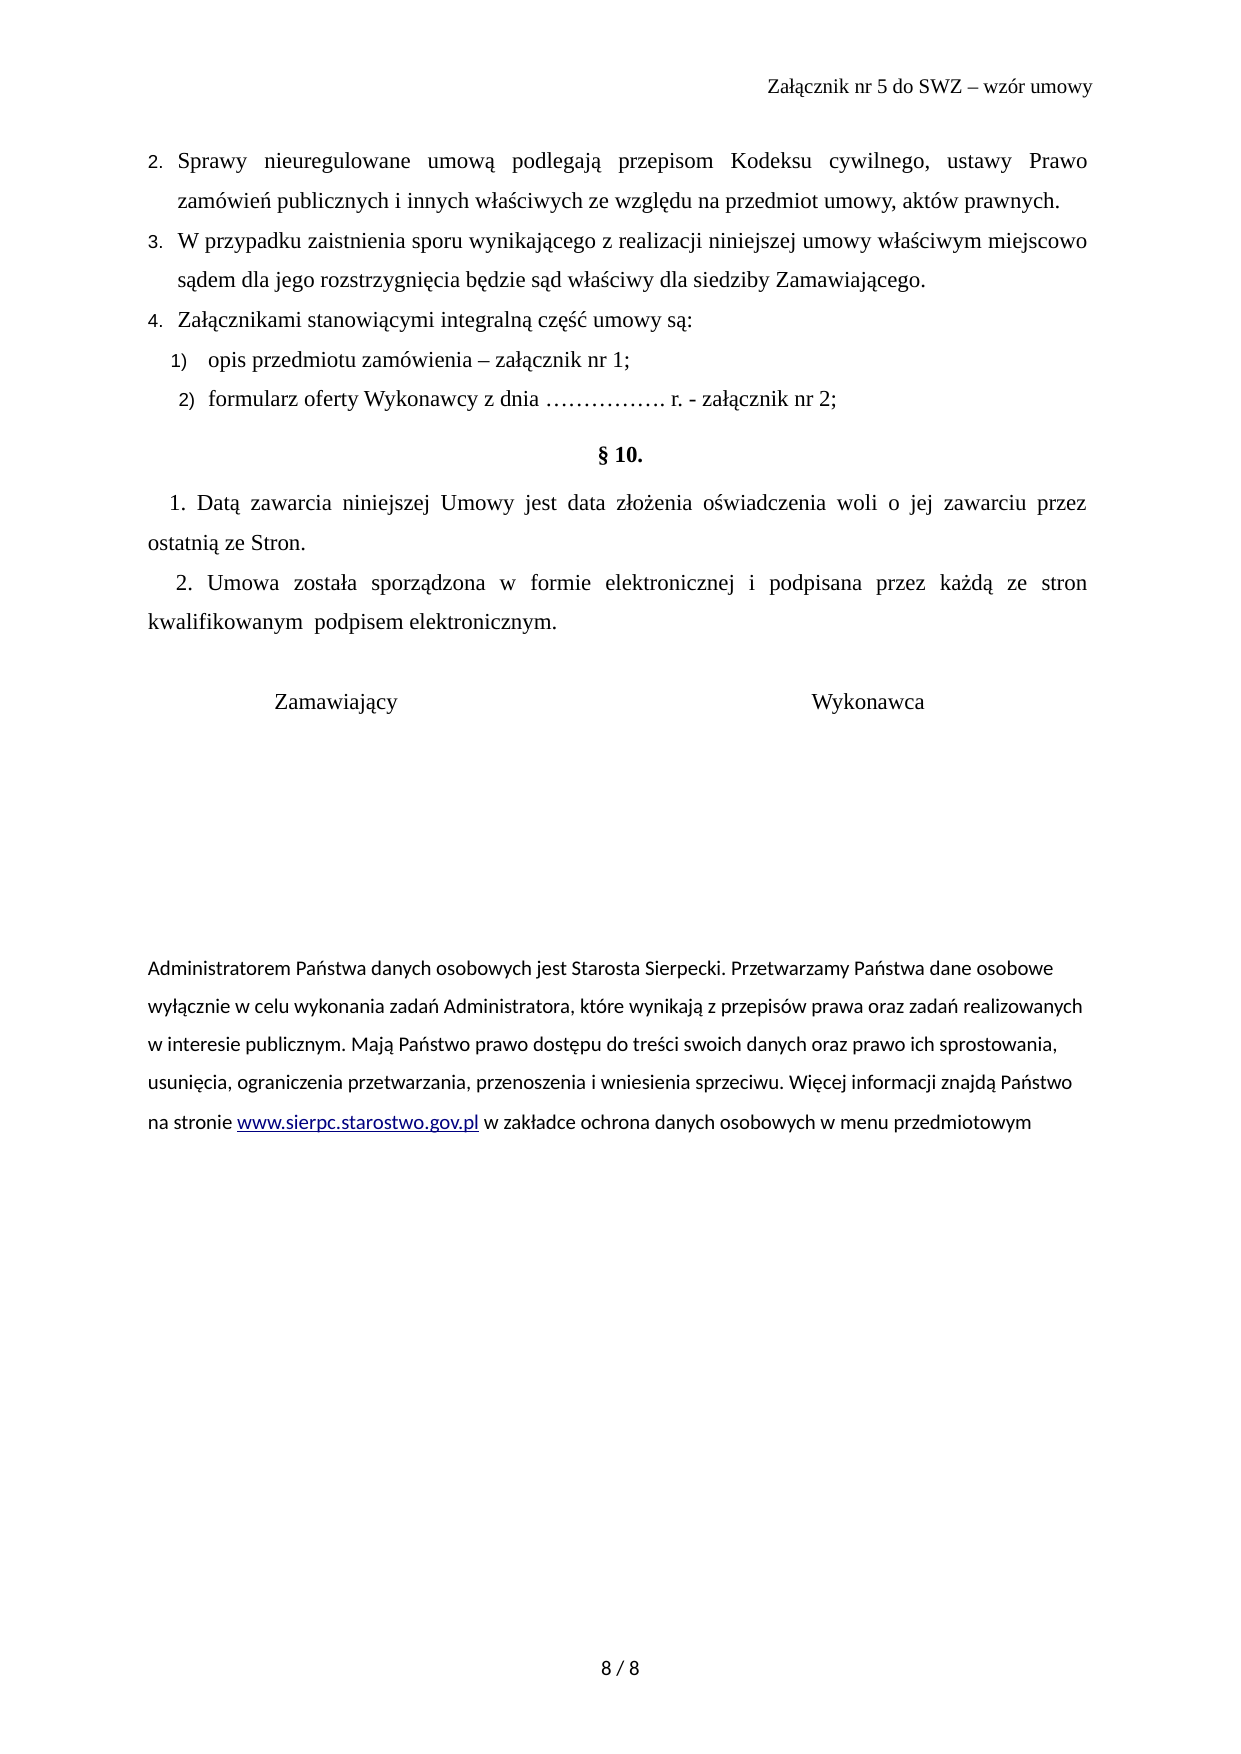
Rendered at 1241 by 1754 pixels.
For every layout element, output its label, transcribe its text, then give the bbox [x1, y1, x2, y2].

text 1. Datą zawarcia niniejszej Umowy jest data złożenia oświadczenia woli o jej zawarciu przez ostatnią ze Stron. [148, 489, 1089, 555]
subtitle § 10. [148, 441, 1093, 468]
list opis przedmiotu zamówienia – załącznik nr 1; [170, 346, 1089, 372]
text Zamawiający Wykonawca [177, 688, 1089, 714]
list Załącznikami stanowiącymi integralną część umowy są: [148, 306, 1089, 333]
list W przypadku zaistnienia sporu wynikającego z realizacji niniejszej umowy właściwym miejscowo sądem dla jego rozstrzygnięcia będzie sąd właściwy dla siedziby Zamawiającego. [148, 227, 1089, 293]
list formularz oferty Wykonawcy z dnia ……………. r. - załącznik nr 2; [178, 385, 1089, 412]
text Administratorem Państwa danych osobowych jest Starosta Sierpecki. Przetwarzamy Państwa dane osobowe wyłącznie w celu wykonania zadań Administratora, które wynikają z przepisów prawa oraz zadań realizowanych w interesie publicznym. Mają Państwo prawo dostępu do treści swoich danych oraz prawo ich sprostowania, usunięcia, ograniczenia przetwarzania, przenoszenia i wniesienia sprzeciwu. Więcej informacji znajdą Państwo na stronie www.sierpc.starostwo.gov.pl w zakładce ochrona danych osobowych w menu przedmiotowym [148, 955, 1093, 1134]
text 2. Umowa została sporządzona w formie elektronicznej i podpisana przez każdą ze stron kwalifikowanym podpisem elektronicznym. [148, 569, 1089, 634]
list Sprawy nieuregulowane umową podlegają przepisom Kodeksu cywilnego, ustawy Prawo zamówień publicznych i innych właściwych ze względu na przedmiot umowy, aktów prawnych. [148, 148, 1089, 213]
